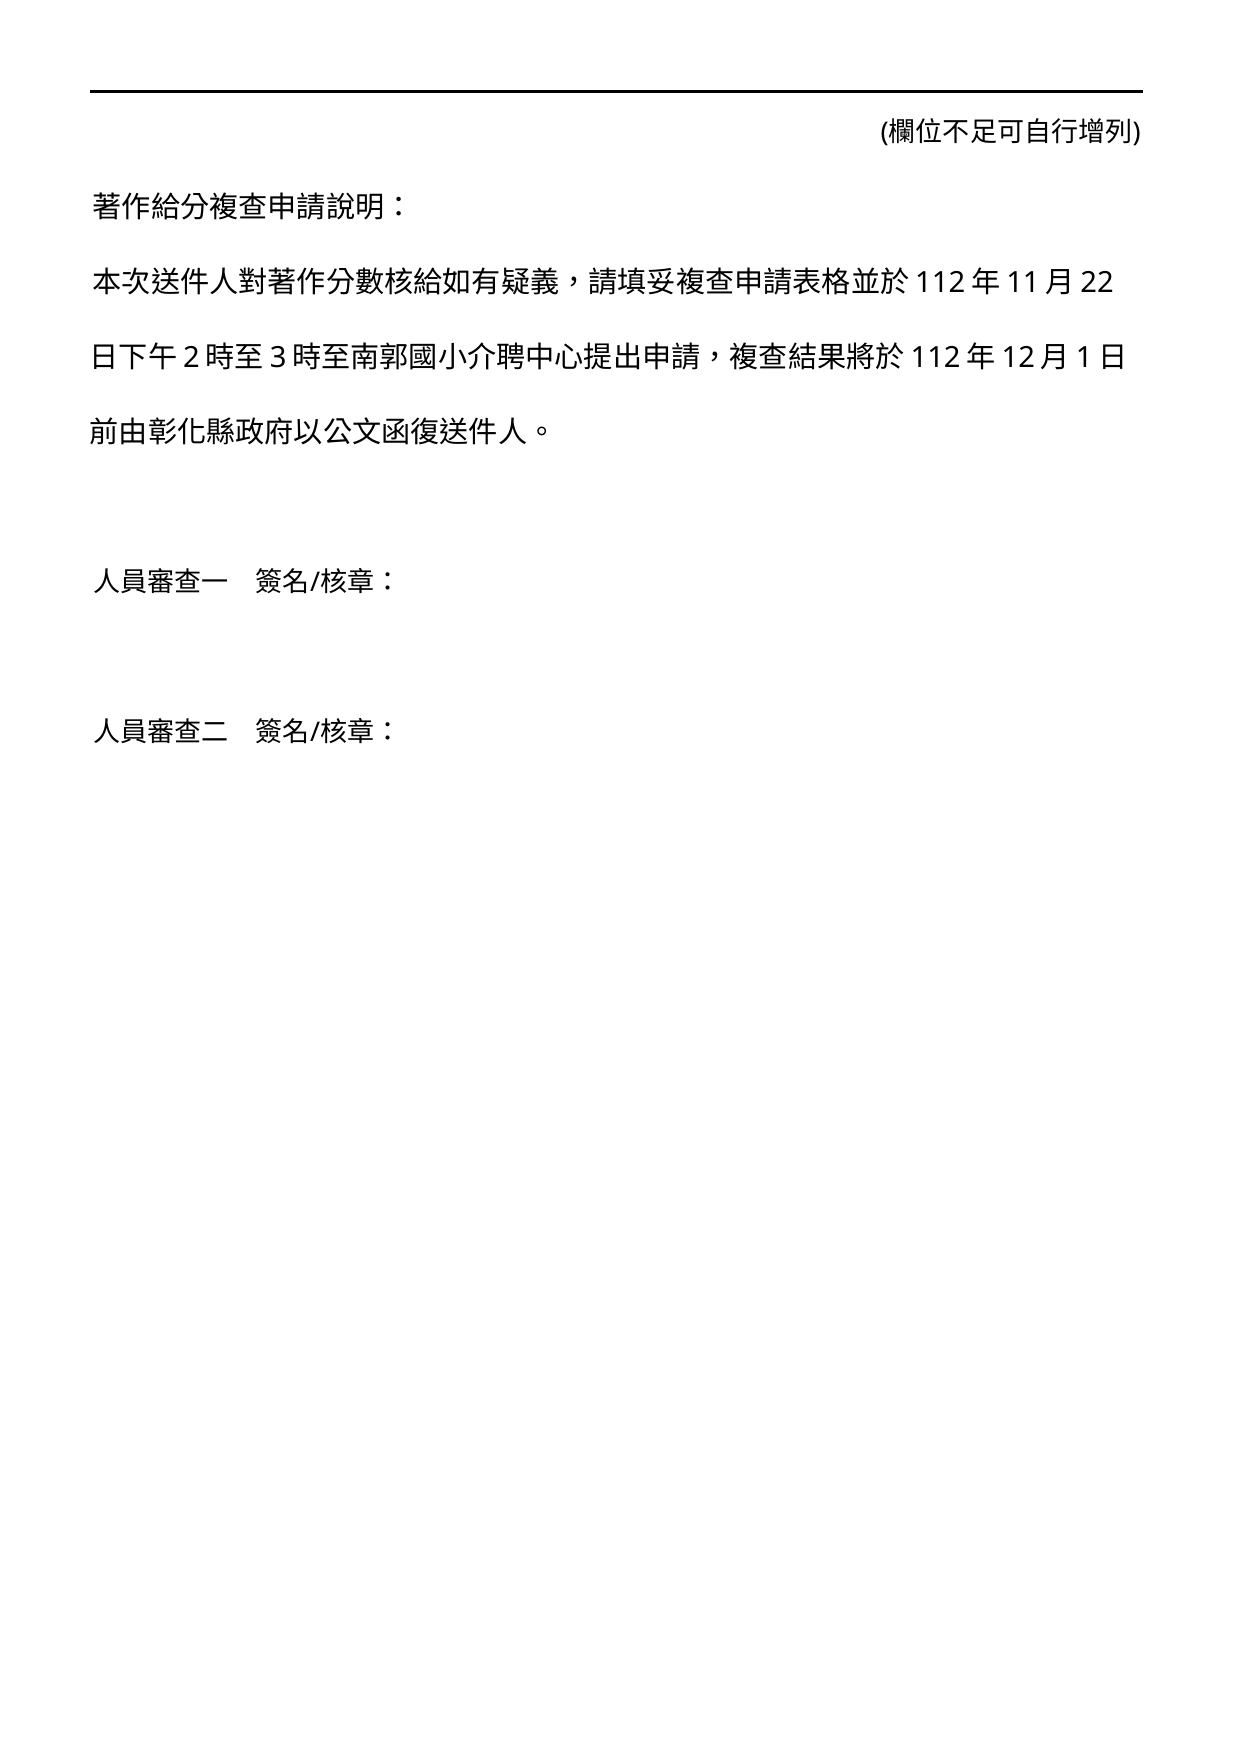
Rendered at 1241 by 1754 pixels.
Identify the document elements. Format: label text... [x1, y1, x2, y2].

table_cell (欄位不足可自行增列) 著作給分複查申請說明： 本次送件人對著作分數核給如有疑義，請填妥複查申請表格並於112年11月22日下午2時至3時至南郭國小介聘中心提出申請，複查結果將於112年12月1日前由彰化縣政府以公文函復送件人。 人員審查一 簽名/核章： 人員審查二 簽名/核章： [90, 93, 1143, 768]
